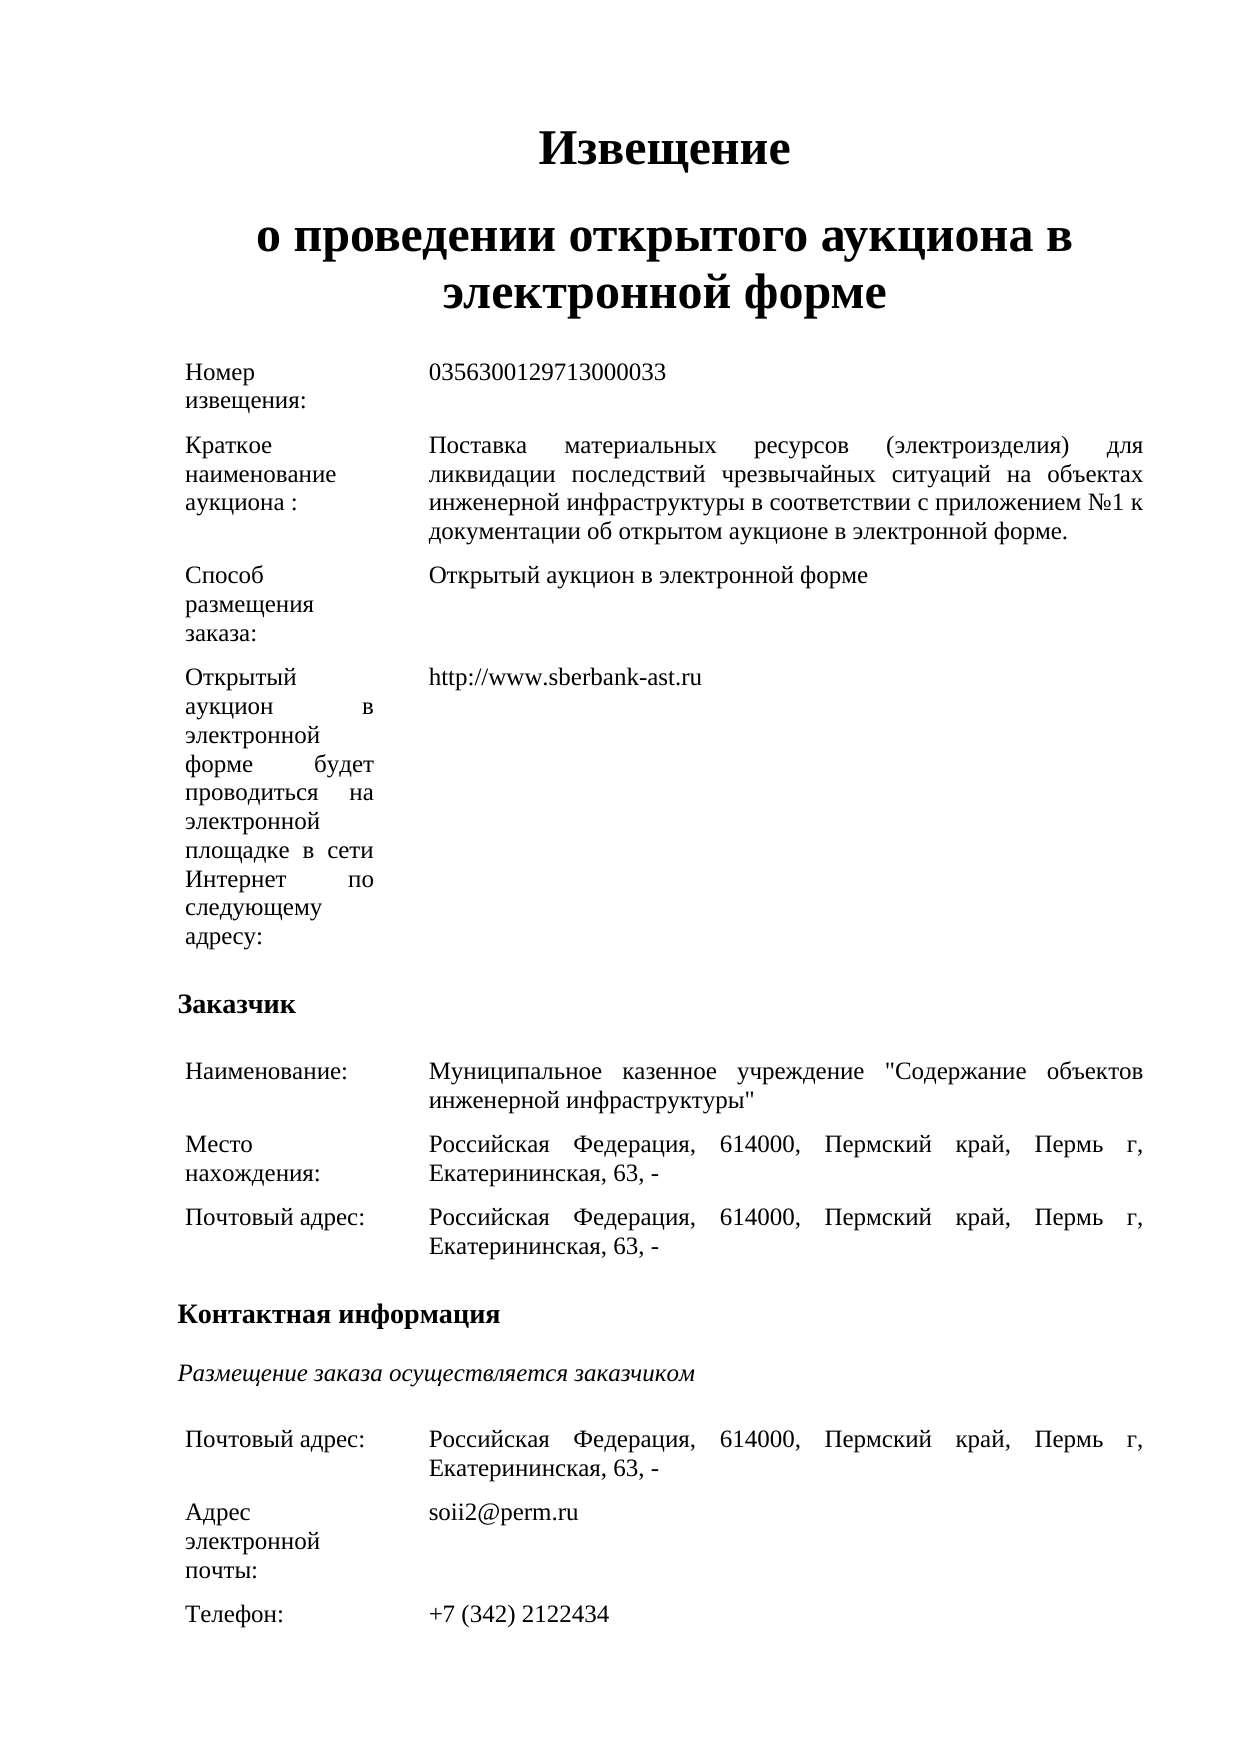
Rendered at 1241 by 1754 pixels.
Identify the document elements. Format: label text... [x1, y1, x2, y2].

table_header 0356300129713000033 [421, 349, 1152, 422]
table_cell +7 (342) 2122434 [421, 1591, 1152, 1636]
table_cell Место нахождения: [177, 1122, 421, 1195]
table_cell Почтовый адрес: [177, 1195, 421, 1268]
text Извещение [177, 118, 1152, 176]
table_cell soii2@perm.ru [421, 1490, 1152, 1591]
table_cell Способ размещения заказа: [177, 553, 421, 654]
table_cell Открытый аукцион в электронной форме будет проводиться на электронной площадке в сети Интернет по следующему адресу: [177, 655, 421, 958]
table_cell Российская Федерация, 614000, Пермский край, Пермь г, Екатерининская, 63, - [421, 1122, 1152, 1195]
table_header Наименование: [177, 1049, 421, 1122]
table_header Российская Федерация, 614000, Пермский край, Пермь г, Екатерининская, 63, - [421, 1416, 1152, 1489]
text Размещение заказа осуществляется заказчиком [177, 1358, 1152, 1387]
text Заказчик [177, 987, 1152, 1019]
table_cell Поставка материальных ресурсов (электроизделия) для ликвидации последствий чрезвычайных ситуаций на объектах инженерной инфраструктуры в соответствии с приложением №1 к документации об открытом аукционе в электронной форме. [421, 422, 1152, 553]
table_cell Краткое наименование аукциона : [177, 422, 421, 553]
table_cell Адрес электронной почты: [177, 1490, 421, 1591]
table_header Муниципальное казенное учреждение "Содержание объектов инженерной инфраструктуры" [421, 1049, 1152, 1122]
text о проведении открытого аукциона в электронной форме [177, 205, 1152, 320]
table_header Почтовый адрес: [177, 1416, 421, 1489]
table_cell Российская Федерация, 614000, Пермский край, Пермь г, Екатерининская, 63, - [421, 1195, 1152, 1268]
table_cell http://www.sberbank-ast.ru [421, 655, 1152, 958]
table_cell Открытый аукцион в электронной форме [421, 553, 1152, 654]
table_header Номер извещения: [177, 349, 421, 422]
table_cell Телефон: [177, 1591, 421, 1636]
text Контактная информация [177, 1297, 1152, 1329]
